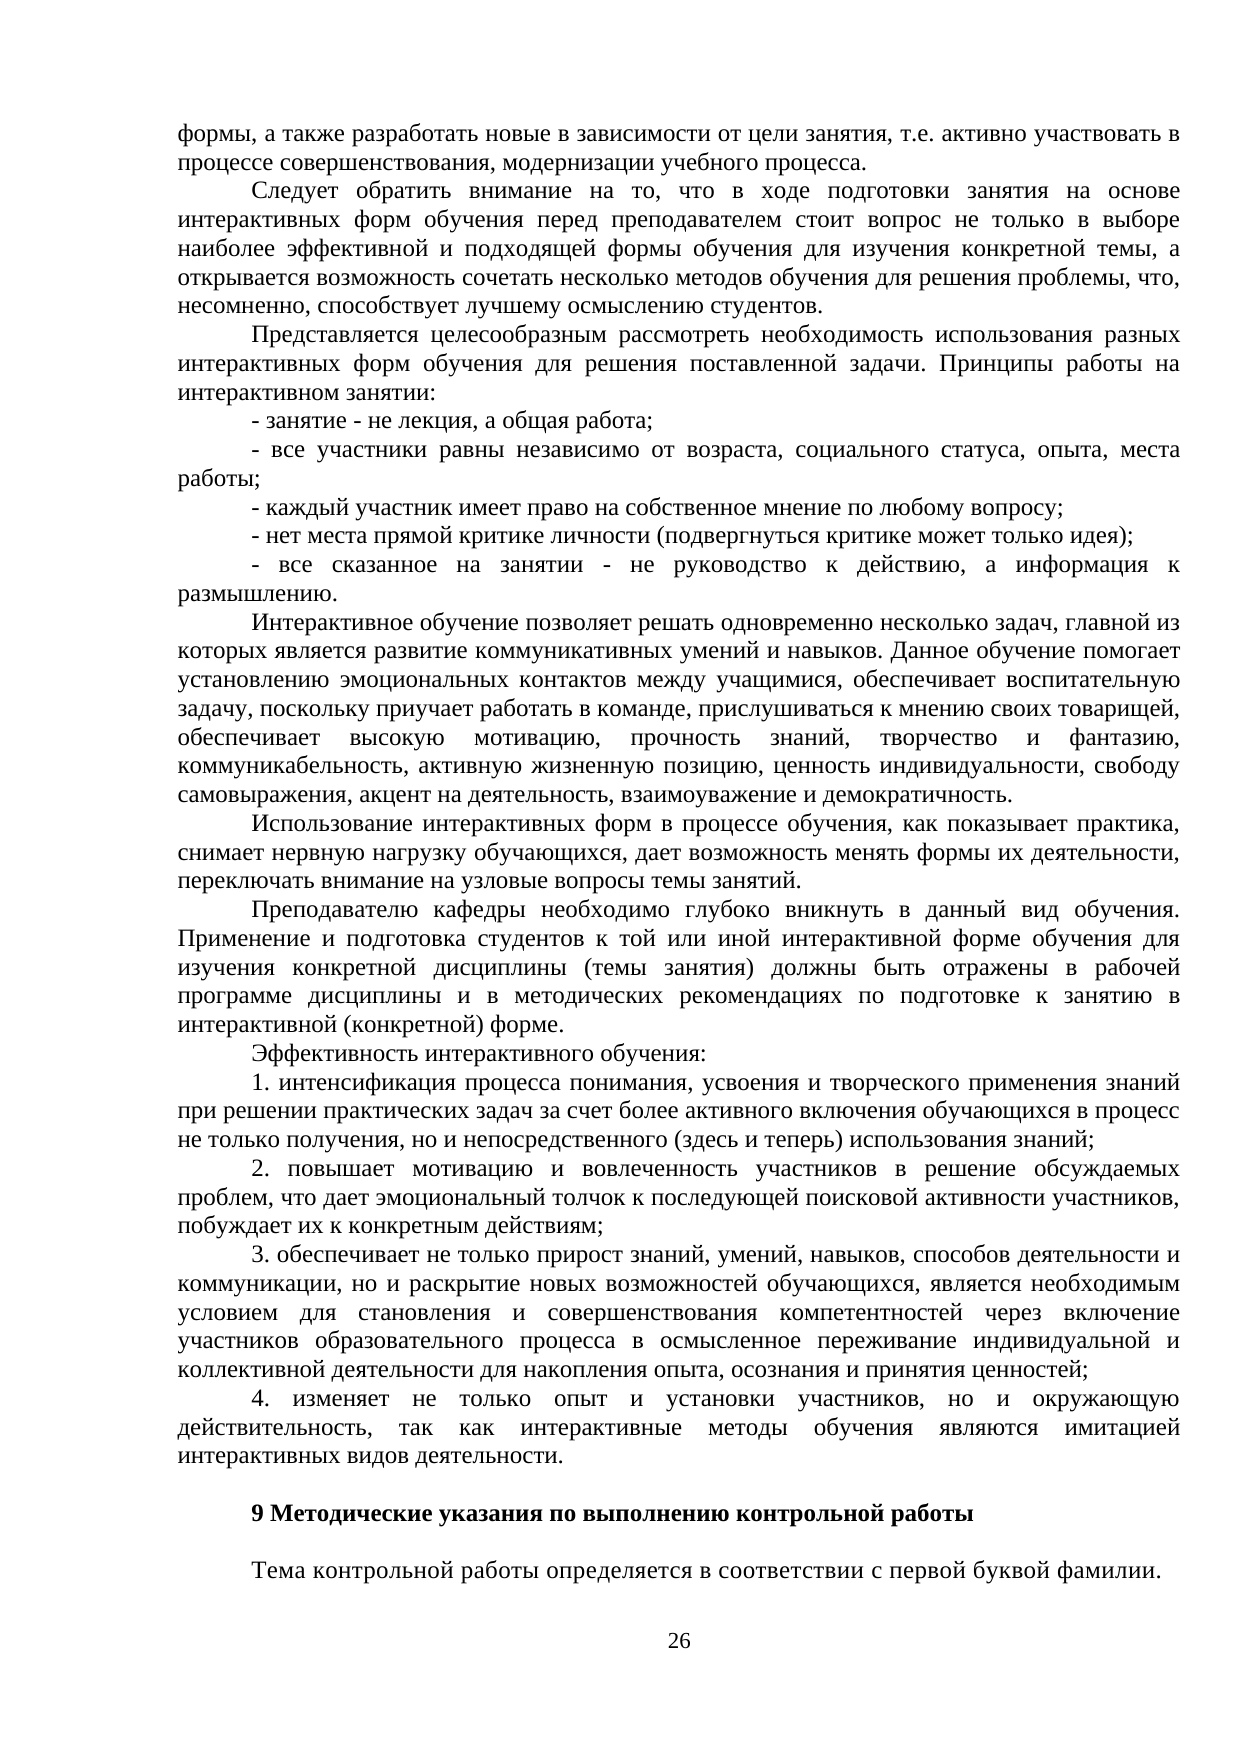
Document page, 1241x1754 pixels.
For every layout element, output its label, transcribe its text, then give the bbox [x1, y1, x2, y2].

text - занятие - не лекция, а общая работа; [177, 406, 1181, 434]
text - все сказанное на занятии - не руководство к действию, а информация к размышлению. [177, 549, 1181, 607]
text - нет места прямой критике личности (подвергнуться критике может только идея); [177, 521, 1181, 549]
text Эффективность интерактивного обучения: [177, 1038, 1181, 1067]
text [177, 118, 1181, 176]
text 3. обеспечивает не только прирост знаний, умений, навыков, способов деятельности и коммуникации, но и раскрытие новых возможностей обучающихся, является необходимым условием для становления и совершенствования компетентностей через включение участников образовательного процесса в осмысленное переживание индивидуальной и коллективной деятельности для накопления опыта, осознания и принятия ценностей; [177, 1239, 1181, 1383]
text Представляется целесообразным рассмотреть необходимость использования разных интерактивных форм обучения для решения поставленной задачи. Принципы работы на интерактивном занятии: [177, 319, 1181, 406]
text Преподавателю кафедры необходимо глубоко вникнуть в данный вид обучения. Применение и подготовка студентов к той или иной интерактивной форме обучения для изучения конкретной дисциплины (темы занятия) должны быть отражены в рабочей программе дисциплины и в методических рекомендациях по подготовке к занятию в интерактивной (конкретной) форме. [177, 894, 1181, 1038]
text Интерактивное обучение позволяет решать одновременно несколько задач, главной из которых является развитие коммуникативных умений и навыков. Данное обучение помогает установлению эмоциональных контактов между учащимися, обеспечивает воспитательную задачу, поскольку приучает работать в команде, прислушиваться к мнению своих товарищей, обеспечивает высокую мотивацию, прочность знаний, творчество и фантазию, коммуникабельность, активную жизненную позицию, ценность индивидуальности, свободу самовыражения, акцент на деятельность, взаимоуважение и демократичность. [177, 607, 1181, 808]
text 9 Методические указания по выполнению контрольной работы [177, 1498, 1181, 1527]
text - каждый участник имеет право на собственное мнение по любому вопросу; [177, 492, 1181, 521]
text 1. интенсификация процесса понимания, усвоения и творческого применения знаний при решении практических задач за счет более активного включения обучающихся в процесс не только получения, но и непосредственного (здесь и теперь) использования знаний; [177, 1067, 1181, 1153]
text 4. изменяет не только опыт и установки участников, но и окружающую действительность, так как интерактивные методы обучения являются имитацией интерактивных видов деятельности. [177, 1383, 1181, 1469]
text 2. повышает мотивацию и вовлеченность участников в решение обсуждаемых проблем, что дает эмоциональный толчок к последующей поисковой активности участников, побуждает их к конкретным действиям; [177, 1153, 1181, 1239]
text Тема контрольной работы определяется в соответствии с первой буквой фамилии. [177, 1556, 1181, 1584]
text Использование интерактивных форм в процессе обучения, как показывает практика, снимает нервную нагрузку обучающихся, дает возможность менять формы их деятельности, переключать внимание на узловые вопросы темы занятий. [177, 808, 1181, 894]
text - все участники равны независимо от возраста, социального статуса, опыта, места работы; [177, 434, 1181, 492]
text Следует обратить внимание на то, что в ходе подготовки занятия на основе интерактивных форм обучения перед преподавателем стоит вопрос не только в выборе наиболее эффективной и подходящей формы обучения для изучения конкретной темы, а открывается возможность сочетать несколько методов обучения для решения проблемы, что, несомненно, способствует лучшему осмыслению студентов. [177, 176, 1181, 319]
